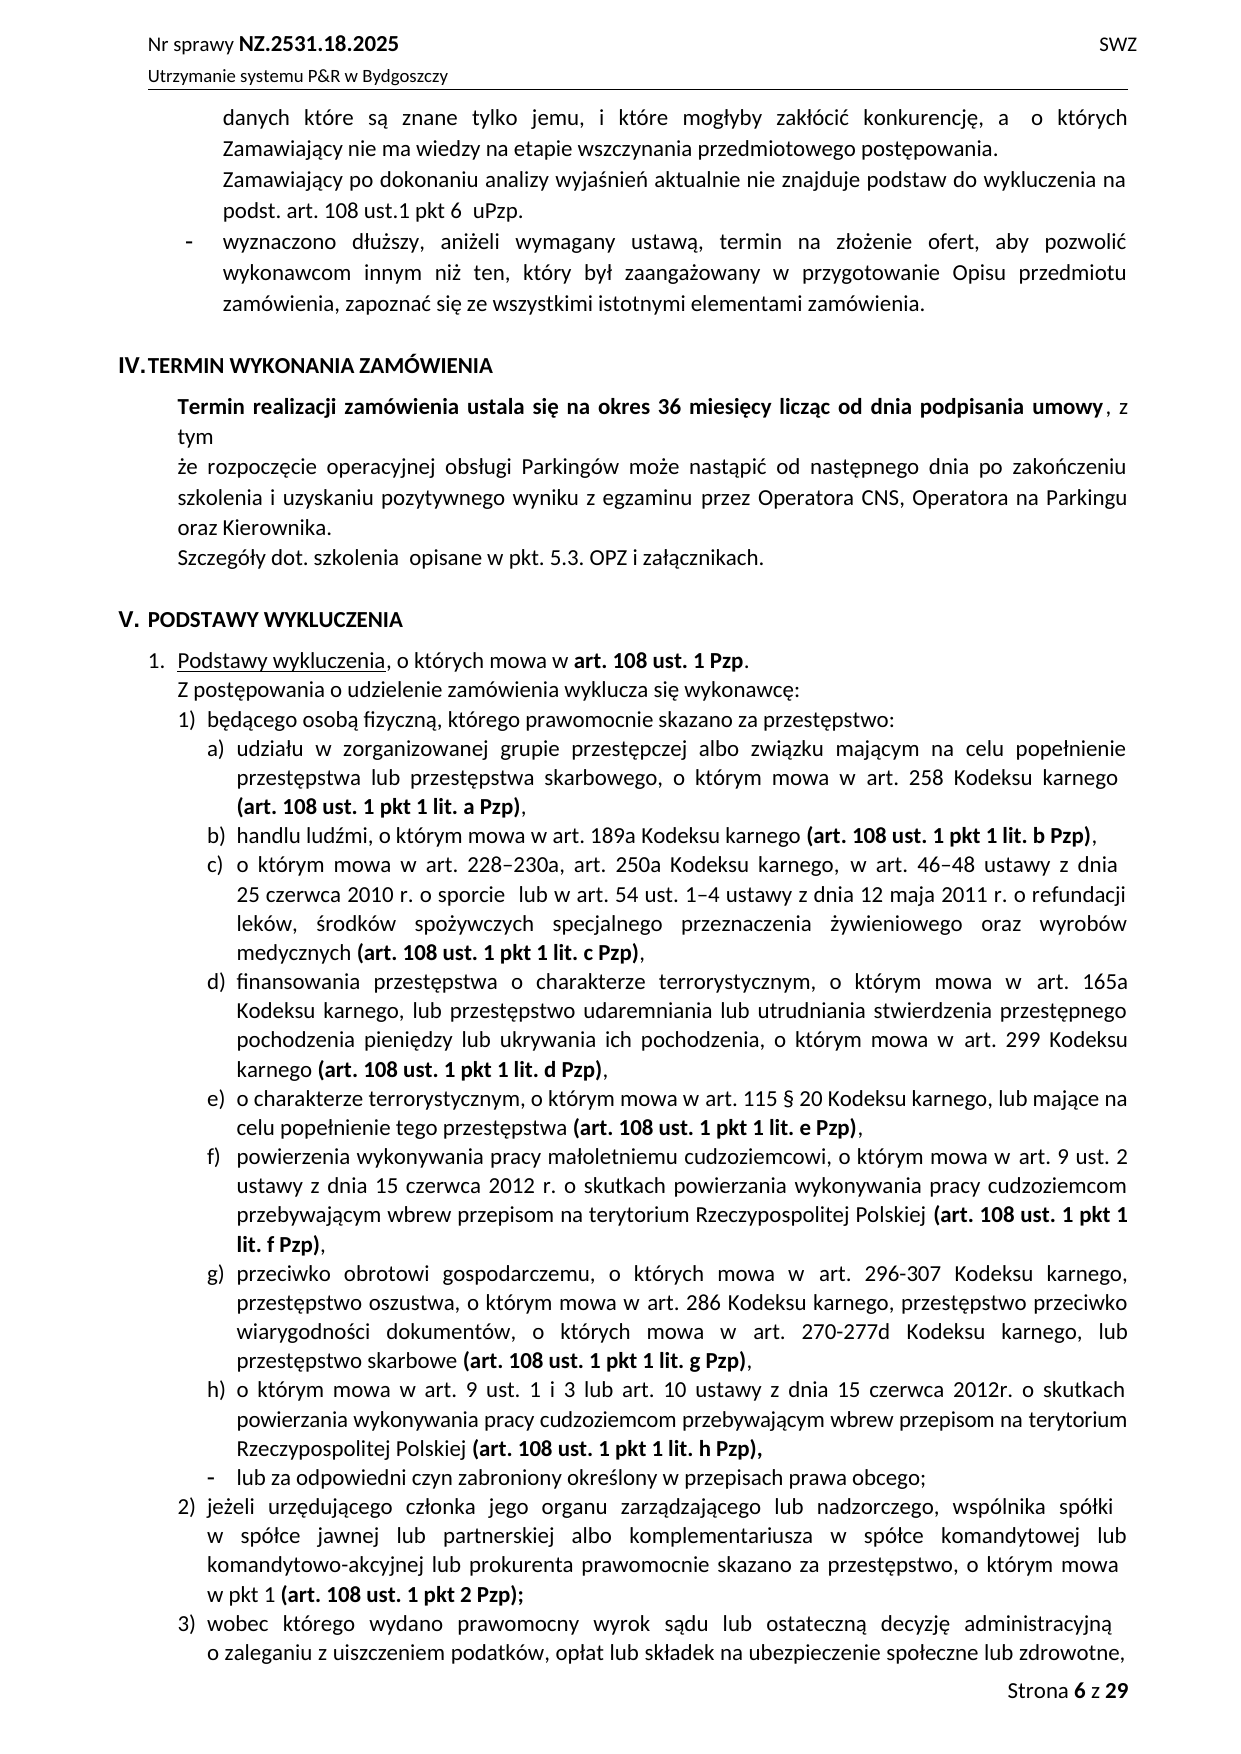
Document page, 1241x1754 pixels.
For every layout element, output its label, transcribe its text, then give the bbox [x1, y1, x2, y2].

list Zamawiający po dokonaniu analizy wyjaśnień aktualnie nie znajduje podstaw do wykluczenia na podst. art. 108 ust.1 pkt 6 uPzp. [223, 165, 1127, 224]
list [185, 103, 1127, 162]
list udziału w zorganizowanej grupie przestępczej albo związku mającym na celu popełnienie przestępstwa lub przestępstwa skarbowego, o którym mowa w art. 258 Kodeksu karnego (art. 108 ust. 1 pkt 1 lit. a Pzp), [207, 733, 1128, 820]
list Podstawy wykluczenia, o których mowa w art. 108 ust. 1 Pzp. [148, 645, 1128, 674]
list finansowania przestępstwa o charakterze terrorystycznym, o którym mowa w art. 165a Kodeksu karnego, lub przestępstwo udaremniania lub utrudniania stwierdzenia przestępnego pochodzenia pieniędzy lub ukrywania ich pochodzenia, o którym mowa w art. 299 Kodeksu karnego (art. 108 ust. 1 pkt 1 lit. d Pzp), [207, 966, 1128, 1083]
list o którym mowa w art. 9 ust. 1 i 3 lub art. 10 ustawy z dnia 15 czerwca 2012r. o skutkach powierzania wykonywania pracy cudzoziemcom przebywającym wbrew przepisom na terytorium Rzeczypospolitej Polskiej (art. 108 ust. 1 pkt 1 lit. h Pzp), [207, 1374, 1128, 1462]
text Z postępowania o udzielenie zamówienia wyklucza się wykonawcę: [177, 674, 1128, 703]
list jeżeli urzędującego członka jego organu zarządzającego lub nadzorczego, wspólnika spółki w spółce jawnej lub partnerskiej albo komplementariusza w spółce komandytowej lub komandytowo-akcyjnej lub prokurenta prawomocnie skazano za przestępstwo, o którym mowa w pkt 1 (art. 108 ust. 1 pkt 2 Pzp); [177, 1491, 1128, 1608]
list handlu ludźmi, o którym mowa w art. 189a Kodeksu karnego (art. 108 ust. 1 pkt 1 lit. b Pzp), [207, 820, 1128, 849]
list przeciwko obrotowi gospodarczemu, o których mowa w art. 296-307 Kodeksu karnego, przestępstwo oszustwa, o którym mowa w art. 286 Kodeksu karnego, przestępstwo przeciwko wiarygodności dokumentów, o których mowa w art. 270-277d Kodeksu karnego, lub przestępstwo skarbowe (art. 108 ust. 1 pkt 1 lit. g Pzp), [207, 1258, 1128, 1374]
text Termin realizacji zamówienia ustala się na okres 36 miesięcy licząc od dnia podpisania umowy, z tym że rozpoczęcie operacyjnej obsługi Parkingów może nastąpić od następnego dnia po zakończeniu szkolenia i uzyskaniu pozytywnego wyniku z egzaminu przez Operatora CNS, Operatora na Parkingu oraz Kierownika. [177, 392, 1128, 541]
list będącego osobą fizyczną, którego prawomocnie skazano za przestępstwo: [177, 703, 1128, 733]
list o którym mowa w art. 228–230a, art. 250a Kodeksu karnego, w art. 46–48 ustawy z dnia 25 czerwca 2010 r. o sporcie lub w art. 54 ust. 1–4 ustawy z dnia 12 maja 2011 r. o refundacji leków, środków spożywczych specjalnego przeznaczenia żywieniowego oraz wyrobów medycznych (art. 108 ust. 1 pkt 1 lit. c Pzp), [207, 849, 1128, 966]
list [177, 1608, 1128, 1666]
text Szczegóły dot. szkolenia opisane w pkt. 5.3. OPZ i załącznikach. [177, 543, 1128, 571]
list o charakterze terrorystycznym, o którym mowa w art. 115 § 20 Kodeksu karnego, lub mające na celu popełnienie tego przestępstwa (art. 108 ust. 1 pkt 1 lit. e Pzp), [207, 1083, 1128, 1141]
list powierzenia wykonywania pracy małoletniemu cudzoziemcowi, o którym mowa w art. 9 ust. 2 ustawy z dnia 15 czerwca 2012 r. o skutkach powierzania wykonywania pracy cudzoziemcom przebywającym wbrew przepisom na terytorium Rzeczypospolitej Polskiej (art. 108 ust. 1 pkt 1 lit. f Pzp), [207, 1141, 1128, 1258]
list wyznaczono dłuższy, aniżeli wymagany ustawą, termin na złożenie ofert, aby pozwolić wykonawcom innym niż ten, który był zaangażowany w przygotowanie Opisu przedmiotu zamówienia, zapoznać się ze wszystkimi istotnymi elementami zamówienia. [185, 227, 1127, 317]
subtitle TERMIN WYKONANIA ZAMÓWIENIA [118, 350, 1127, 379]
list lub za odpowiedni czyn zabroniony określony w przepisach prawa obcego; [207, 1462, 1128, 1491]
subtitle PODSTAWY WYKLUCZENIA [118, 603, 1127, 633]
